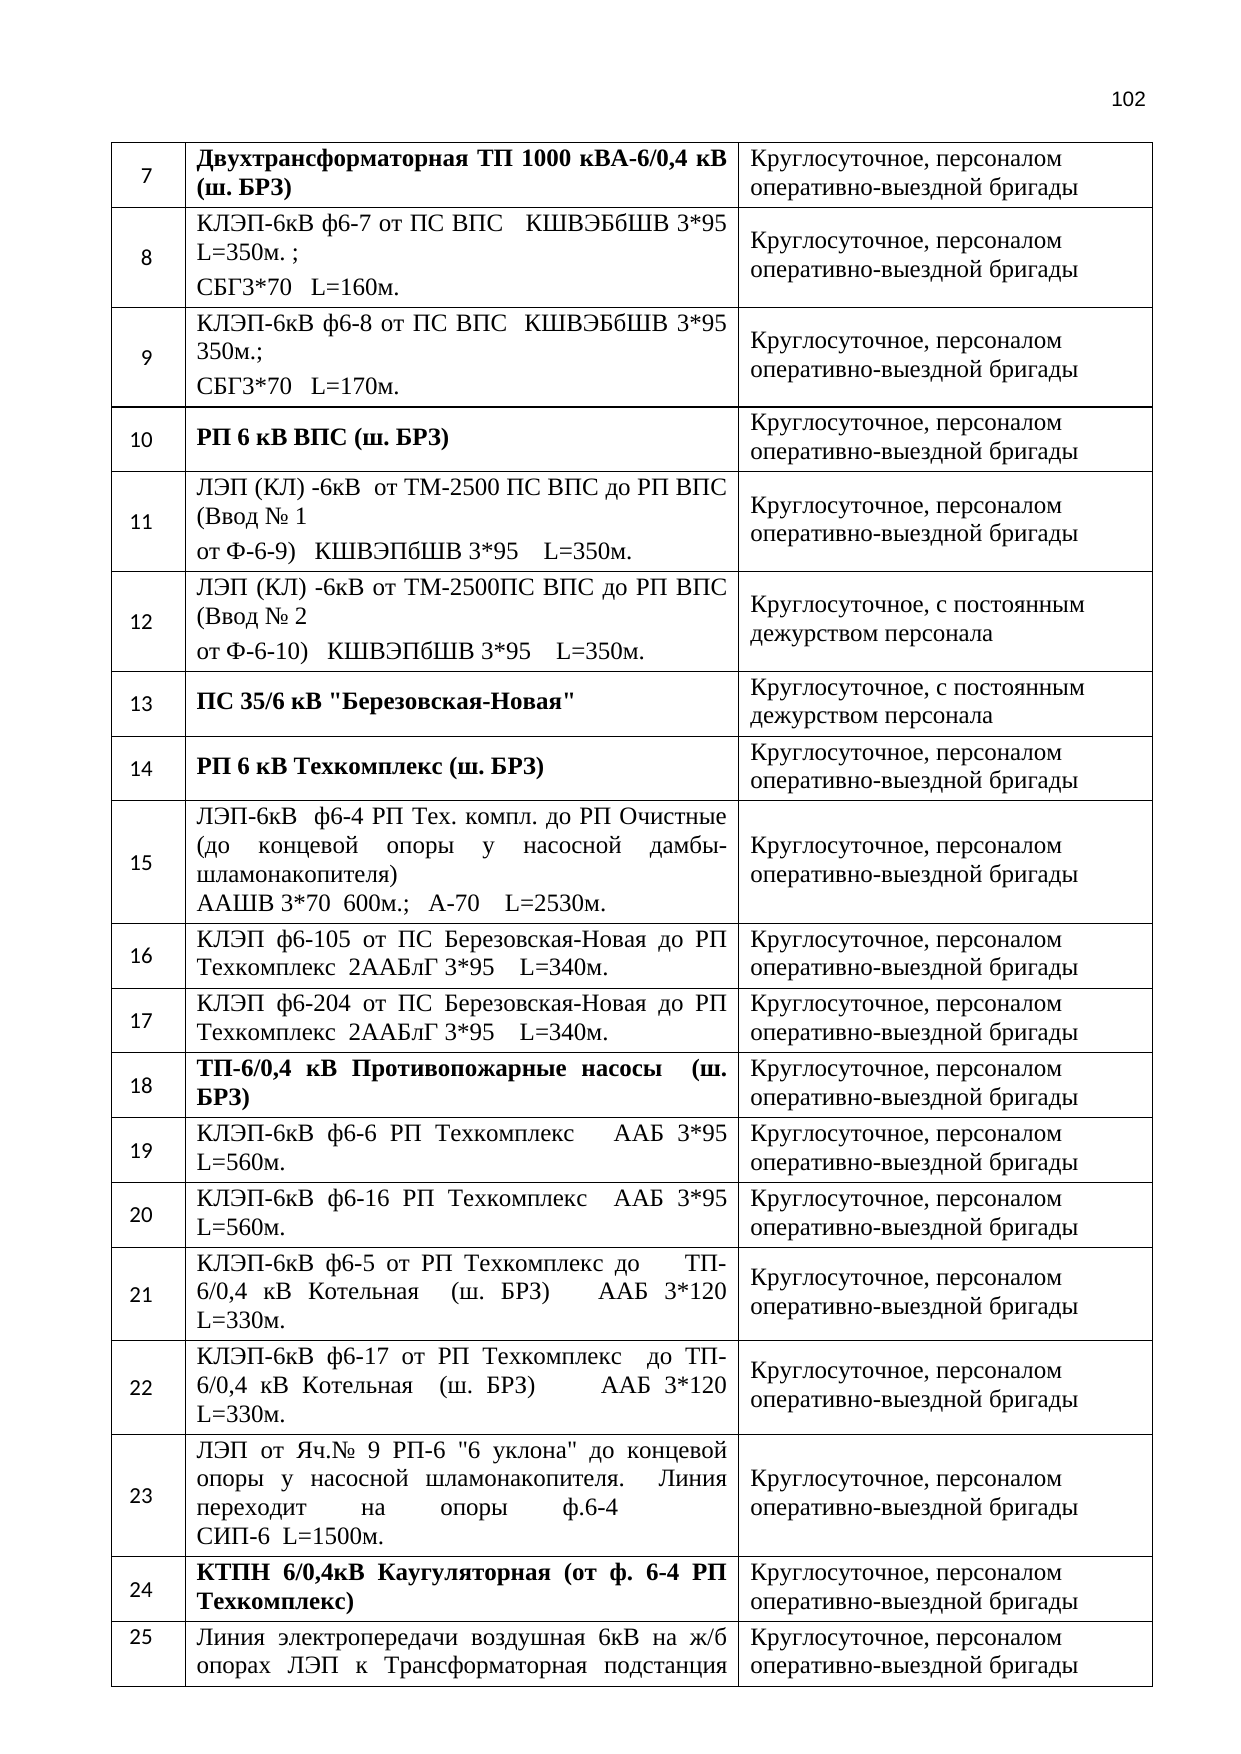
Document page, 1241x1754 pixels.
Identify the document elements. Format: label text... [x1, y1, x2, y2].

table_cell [739, 1622, 1152, 1686]
table_cell [112, 472, 185, 571]
table_cell [112, 1248, 185, 1340]
table_cell Круглосуточное, персоналом оперативно-выездной бригады [739, 801, 1152, 923]
table_cell Круглосуточное, персоналом оперативно-выездной бригады [739, 989, 1152, 1052]
table_cell КЛЭП-6кВ ф6-8 от ПС ВПС КШВЭБбШВ 3*95 350м.; СБГ3*70 L=170м. [186, 308, 738, 406]
table_cell КЛЭП ф6-105 от ПС Березовская-Новая до РП Техкомплекс 2ААБлГ 3*95 L=340м. [186, 924, 738, 987]
table_cell [112, 308, 185, 406]
table_cell КЛЭП-6кВ ф6-7 от ПС ВПС КШВЭБбШВ 3*95 L=350м. ; СБГ3*70 L=160м. [186, 208, 738, 307]
table_cell КЛЭП-6кВ ф6-5 от РП Техкомплекс до ТП-6/0,4 кВ Котельная (ш. БРЗ) ААБ 3*120 L=330м. [186, 1248, 738, 1340]
table_cell ЛЭП (КЛ) -6кВ от ТМ-2500 ПС ВПС до РП ВПС (Ввод № 1 от Ф-6-9) КШВЭПбШВ 3*95 L=350м. [186, 472, 738, 571]
table_cell КЛЭП ф6-204 от ПС Березовская-Новая до РП Техкомплекс 2ААБлГ 3*95 L=340м. [186, 989, 738, 1052]
table_cell [112, 924, 185, 987]
table_cell [112, 1622, 185, 1686]
table_cell Круглосуточное, персоналом оперативно-выездной бригады [739, 1053, 1152, 1117]
table_cell [112, 1053, 185, 1117]
table_cell [112, 1183, 185, 1247]
table_cell [112, 672, 185, 736]
table_cell Круглосуточное, персоналом оперативно-выездной бригады [739, 472, 1152, 571]
table_cell Круглосуточное, персоналом оперативно-выездной бригады [739, 1248, 1152, 1340]
table_cell КТПН 6/0,4кВ Каугуляторная (от ф. 6-4 РП Техкомплекс) [186, 1557, 738, 1621]
table_cell Круглосуточное, персоналом оперативно-выездной бригады [739, 737, 1152, 800]
table_cell ЛЭП-6кВ ф6-4 РП Тех. компл. до РП Очистные (до концевой опоры у насосной дамбы-шламонакопителя) ААШВ 3*70 600м.; А-70 L=2530м. [186, 801, 738, 923]
table_cell ЛЭП от Яч.№ 9 РП-6 "6 уклона" до концевой опоры у насосной шламонакопителя. Линия переходит на опоры ф.6-4 СИП-6 L=1500м. [186, 1435, 738, 1556]
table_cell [739, 1557, 1152, 1621]
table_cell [739, 143, 1152, 207]
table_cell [739, 1435, 1152, 1556]
table_cell [112, 1557, 185, 1621]
table_cell РП 6 кВ ВПС (ш. БРЗ) [186, 408, 738, 471]
table_cell КЛЭП-6кВ ф6-6 РП Техкомплекс ААБ 3*95 L=560м. [186, 1118, 738, 1182]
table_cell Круглосуточное, персоналом оперативно-выездной бригады [739, 308, 1152, 406]
table_cell Круглосуточное, персоналом оперативно-выездной бригады [739, 1183, 1152, 1247]
table_cell ТП-6/0,4 кВ Противопожарные насосы (ш. БРЗ) [186, 1053, 738, 1117]
table_cell Круглосуточное, персоналом оперативно-выездной бригады [739, 924, 1152, 987]
table_cell [112, 408, 185, 471]
table_cell [112, 1118, 185, 1182]
table_cell [112, 989, 185, 1052]
table_cell [112, 1341, 185, 1434]
table_cell Круглосуточное, персоналом оперативно-выездной бригады [739, 1341, 1152, 1434]
table_cell КЛЭП-6кВ ф6-17 от РП Техкомплекс до ТП-6/0,4 кВ Котельная (ш. БРЗ) ААБ 3*120 L=330м. [186, 1341, 738, 1434]
table_cell [112, 208, 185, 307]
table_cell [112, 143, 185, 207]
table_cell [186, 1622, 738, 1686]
table_cell КЛЭП-6кВ ф6-16 РП Техкомплекс ААБ 3*95 L=560м. [186, 1183, 738, 1247]
table_cell РП 6 кВ Техкомплекс (ш. БРЗ) [186, 737, 738, 800]
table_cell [739, 208, 1152, 307]
table_cell Круглосуточное, персоналом оперативно-выездной бригады [739, 1118, 1152, 1182]
table_cell Круглосуточное, с постоянным дежурством персонала [739, 572, 1152, 671]
table_cell Двухтрансформаторная ТП 1000 кВА-6/0,4 кВ (ш. БРЗ) [186, 143, 738, 207]
table_cell ЛЭП (КЛ) -6кВ от ТМ-2500ПС ВПС до РП ВПС (Ввод № 2 от Ф-6-10) КШВЭПбШВ 3*95 L=350м. [186, 572, 738, 671]
table_cell [112, 572, 185, 671]
table_cell [112, 1435, 185, 1556]
table_cell [112, 801, 185, 923]
table_cell Круглосуточное, персоналом оперативно-выездной бригады [739, 408, 1152, 471]
table_cell [112, 737, 185, 800]
table_cell ПС 35/6 кВ "Березовская-Новая" [186, 672, 738, 736]
table_cell Круглосуточное, с постоянным дежурством персонала [739, 672, 1152, 736]
